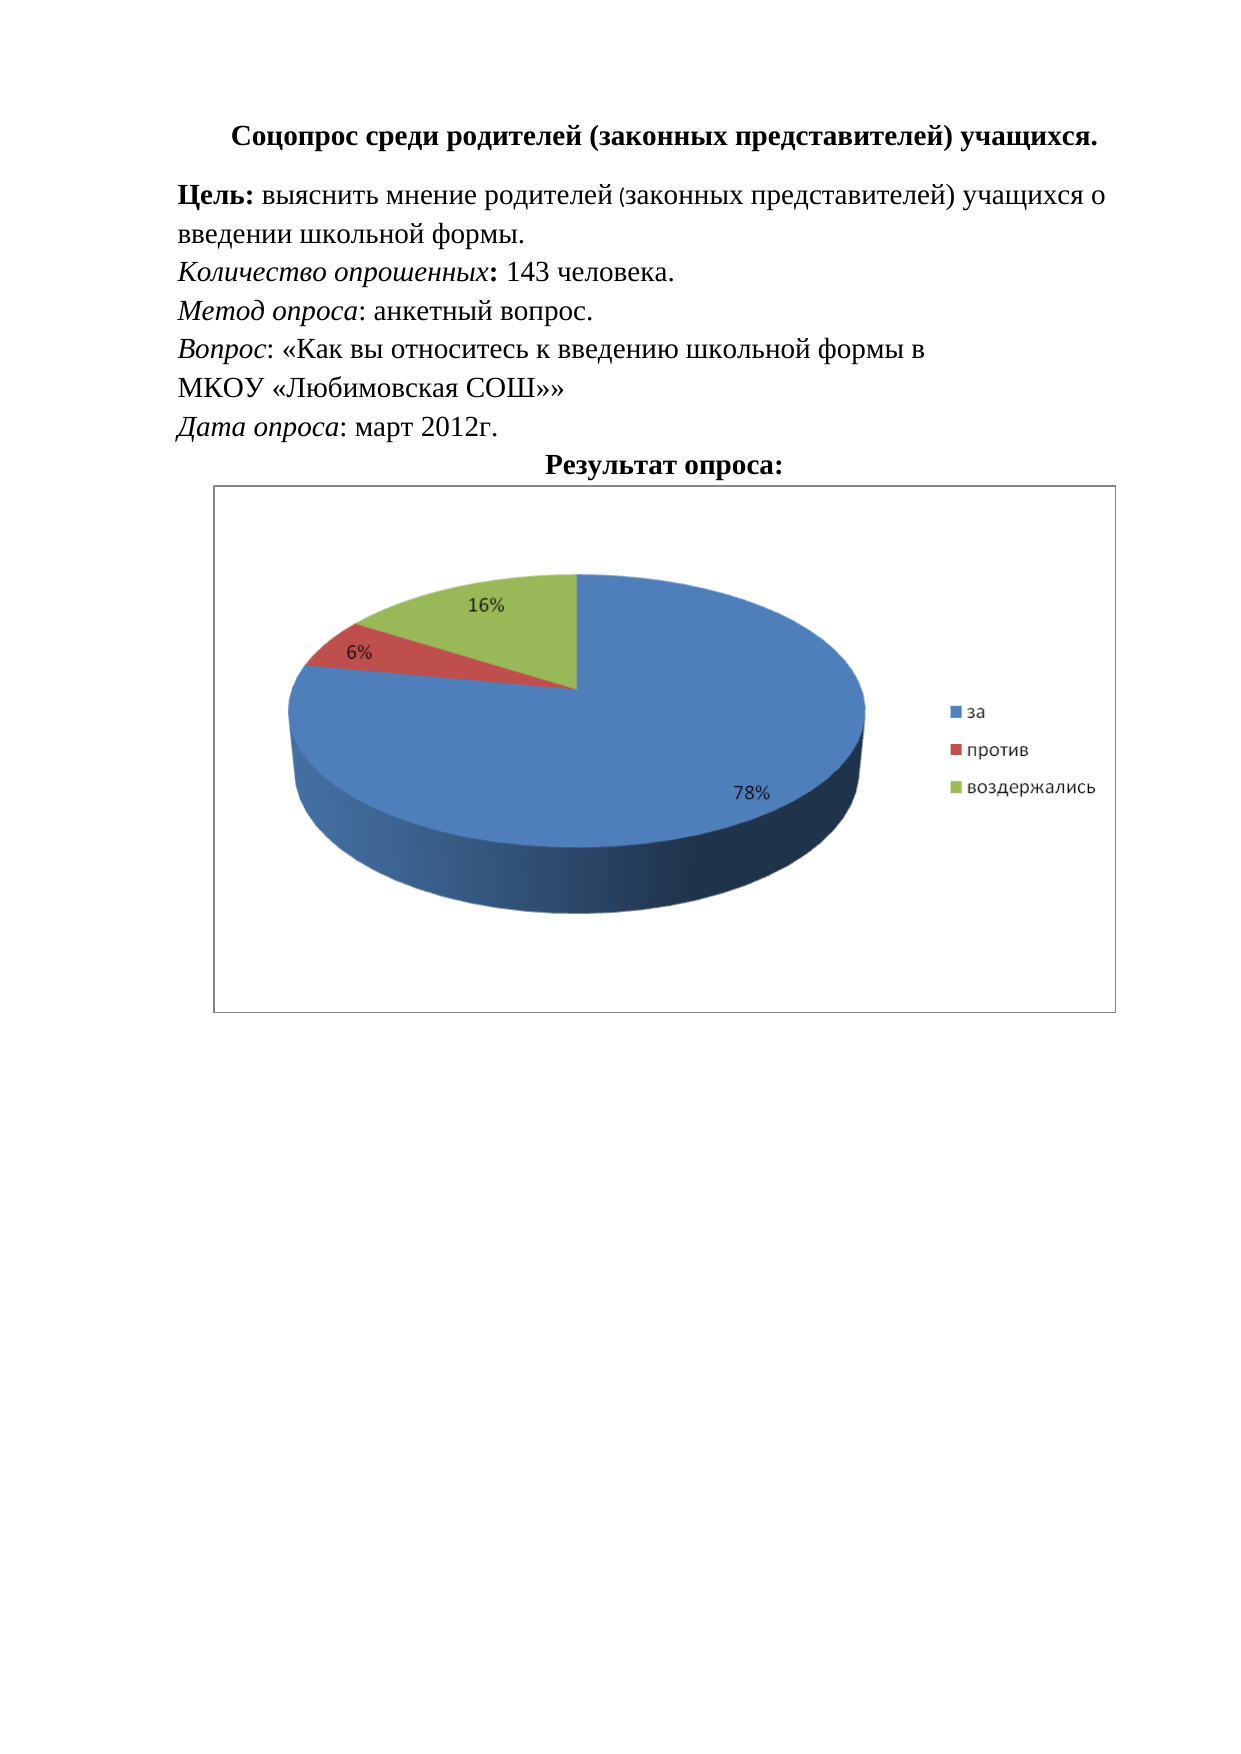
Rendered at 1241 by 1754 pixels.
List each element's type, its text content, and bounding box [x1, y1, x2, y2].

text Дата опроса: март 2012г. [177, 409, 1152, 442]
text Количество опрошенных: 143 человека. [177, 254, 1152, 288]
text Метод опроса: анкетный вопрос. [177, 293, 1152, 327]
text Результат опроса: [177, 447, 1152, 481]
text Цель: выяснить мнение родителей (законных представителей) учащихся о введении школьной формы. [177, 177, 1152, 249]
text Вопрос: «Как вы относитесь к введению школьной формы в [177, 332, 1152, 365]
text МКОУ «Любимовская СОШ»» [177, 370, 1152, 404]
picture [212, 485, 1116, 1013]
text Соцопрос среди родителей (законных представителей) учащихся. [177, 118, 1152, 152]
